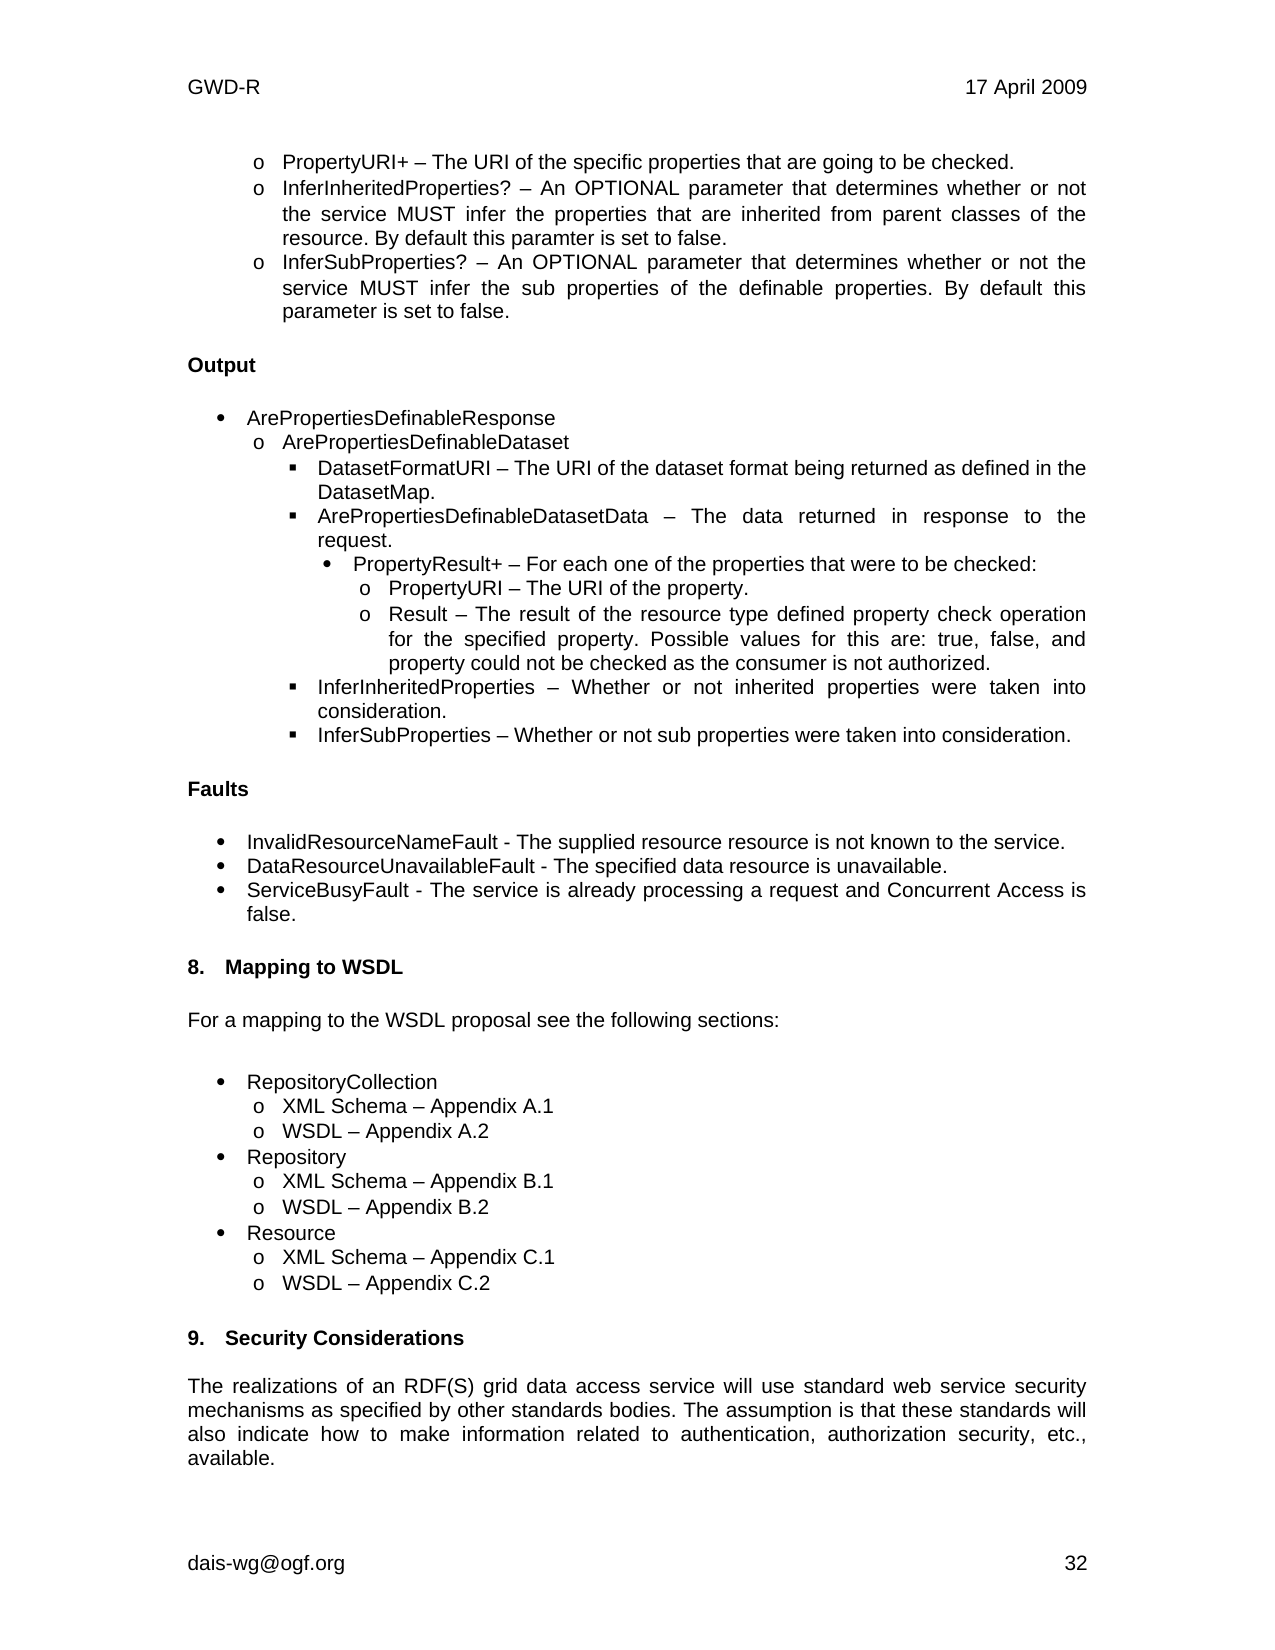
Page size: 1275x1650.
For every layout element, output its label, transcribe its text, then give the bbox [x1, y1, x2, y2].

list InvalidResourceNameFault - The supplied resource resource is not known to the service. [217, 829, 1087, 854]
list XML Schema – Appendix A.1 [252, 1093, 1087, 1119]
title Faults [187, 776, 1087, 800]
list RepositoryCollection [217, 1069, 1087, 1093]
title Output [187, 352, 1087, 376]
list ArePropertiesDefinableDatasetData – The data returned in response to the request. [288, 503, 1087, 552]
list Result – The result of the resource type defined property check operation for the specified property. Possible values for this are: true, false, and property could not be checked as the consumer is not authorized. [359, 601, 1087, 675]
list DataResourceUnavailableFault - The specified data resource is unavailable. [217, 854, 1087, 878]
subtitle Security Considerations [187, 1326, 1087, 1350]
list WSDL – Appendix B.2 [252, 1195, 1087, 1221]
list ArePropertiesDefinableResponse [217, 406, 1087, 430]
subtitle Mapping to WSDL [187, 955, 1087, 979]
list PropertyURI+ – The URI of the specific properties that are going to be checked. [252, 150, 1087, 176]
list WSDL – Appendix C.2 [252, 1271, 1087, 1297]
list XML Schema – Appendix B.1 [252, 1169, 1087, 1195]
list InferSubProperties? – An OPTIONAL parameter that determines whether or not the service MUST infer the sub properties of the definable properties. By default this parameter is set to false. [252, 249, 1087, 323]
list WSDL – Appendix A.2 [252, 1119, 1087, 1145]
text The realizations of an RDF(S) grid data access service will use standard web service security mechanisms as specified by other standards bodies. The assumption is that these standards will also indicate how to make information related to authentication, authorization security, etc., available. [187, 1374, 1087, 1469]
list DatasetFormatURI – The URI of the dataset format being returned as defined in the DatasetMap. [288, 456, 1087, 503]
list ArePropertiesDefinableDataset [252, 430, 1087, 456]
list PropertyResult+ – For each one of the properties that were to be checked: [323, 552, 1087, 576]
list InferInheritedProperties? – An OPTIONAL parameter that determines whether or not the service MUST infer the properties that are inherited from parent classes of the resource. By default this paramter is set to false. [252, 176, 1087, 249]
list PropertyURI – The URI of the property. [359, 576, 1087, 601]
list InferInheritedProperties – Whether or not inherited properties were taken into consideration. [288, 675, 1087, 723]
text For a mapping to the WSDL proposal see the following sections: [187, 1008, 1087, 1032]
list Resource [217, 1221, 1087, 1245]
list XML Schema – Appendix C.1 [252, 1245, 1087, 1271]
list Repository [217, 1145, 1087, 1169]
list ServiceBusyFault - The service is already processing a request and Concurrent Access is false. [217, 878, 1087, 926]
list InferSubProperties – Whether or not sub properties were taken into consideration. [288, 723, 1087, 747]
